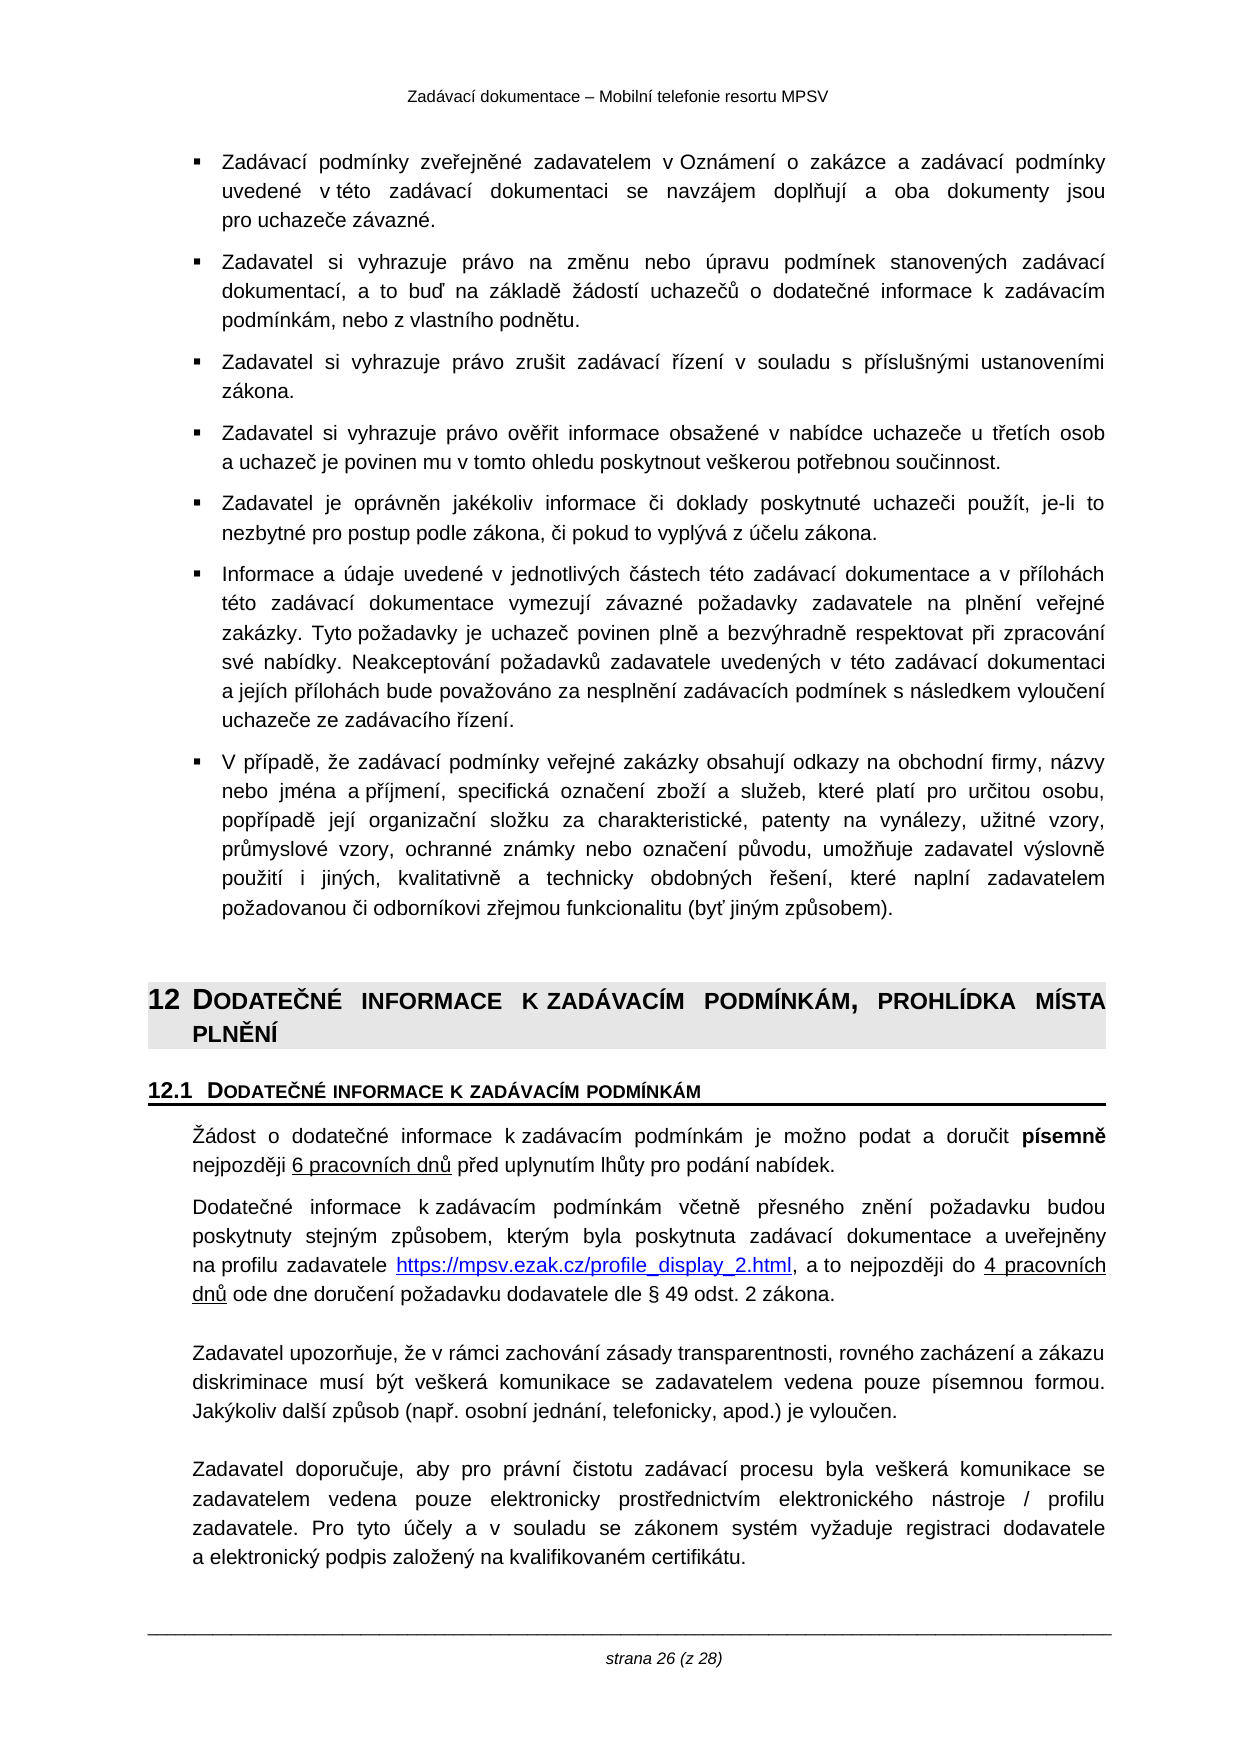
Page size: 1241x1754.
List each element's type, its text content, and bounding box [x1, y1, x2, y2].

list Informace a údaje uvedené v jednotlivých částech této zadávací dokumentace a v přílohách této zadávací dokumentace vymezují závazné požadavky zadavatele na plnění veřejné zakázky. Tyto požadavky je uchazeč povinen plně a bezvýhradně respektovat při zpracování své nabídky. Neakceptování požadavků zadavatele uvedených v této zadávací dokumentaci a jejích přílohách bude považováno za nesplnění zadávacích podmínek s následkem vyloučení uchazeče ze zadávacího řízení. [192, 557, 1106, 732]
list V případě, že zadávací podmínky veřejné zakázky obsahují odkazy na obchodní firmy, názvy nebo jména a příjmení, specifická označení zboží a služeb, které platí pro určitou osobu, popřípadě její organizační složku za charakteristické, patenty na vynálezy, užitné vzory, průmyslové vzory, ochranné známky nebo označení původu, umožňuje zadavatel výslovně použití i jiných, kvalitativně a technicky obdobných řešení, které naplní zadavatelem požadovanou či odborníkovi zřejmou funkcionalitu (byť jiným způsobem). [192, 744, 1106, 919]
subtitle Dodatečné informace k zadávacím podmínkám [148, 1074, 1106, 1103]
text Zadavatel upozorňuje, že v rámci zachování zásady transparentnosti, rovného zacházení a zákazu diskriminace musí být veškerá komunikace se zadavatelem vedena pouze písemnou formou. Jakýkoliv další způsob (např. osobní jednání, telefonicky, apod.) je vyloučen. [192, 1335, 1106, 1423]
subtitle Dodatečné informace k zadávacím podmínkám, prohlídka místa plnění [148, 982, 1106, 1049]
list Zadávací podmínky zveřejněné zadavatelem v Oznámení o zakázce a zadávací podmínky uvedené v této zadávací dokumentaci se navzájem doplňují a oba dokumenty jsou pro uchazeče závazné. [192, 144, 1106, 232]
text Zadavatel doporučuje, aby pro právní čistotu zadávací procesu byla veškerá komunikace se zadavatelem vedena pouze elektronicky prostřednictvím elektronického nástroje / profilu zadavatele. Pro tyto účely a v souladu se zákonem systém vyžaduje registraci dodavatele a elektronický podpis založený na kvalifikovaném certifikátu. [192, 1452, 1106, 1569]
list Zadavatel si vyhrazuje právo ověřit informace obsažené v nabídce uchazeče u třetích osob a uchazeč je povinen mu v tomto ohledu poskytnout veškerou potřebnou součinnost. [192, 415, 1106, 473]
list Zadavatel si vyhrazuje právo na změnu nebo úpravu podmínek stanovených zadávací dokumentací, a to buď na základě žádostí uchazečů o dodatečné informace k zadávacím podmínkám, nebo z vlastního podnětu. [192, 244, 1106, 332]
list Zadavatel je oprávněn jakékoliv informace či doklady poskytnuté uchazeči použít, je-li to nezbytné pro postup podle zákona, či pokud to vyplývá z účelu zákona. [192, 486, 1106, 544]
text Žádost o dodatečné informace k zadávacím podmínkám je možno podat a doručit písemně nejpozději 6 pracovních dnů před uplynutím lhůty pro podání nabídek. [192, 1119, 1106, 1177]
text Dodatečné informace k zadávacím podmínkám včetně přesného znění požadavku budou poskytnuty stejným způsobem, kterým byla poskytnuta zadávací dokumentace a uveřejněny na profilu zadavatele https://mpsv.ezak.cz/profile_display_2.html, a to nejpozději do 4 pracovních dnů ode dne doručení požadavku dodavatele dle § 49 odst. 2 zákona. [192, 1189, 1106, 1306]
list Zadavatel si vyhrazuje právo zrušit zadávací řízení v souladu s příslušnými ustanoveními zákona. [192, 344, 1106, 403]
